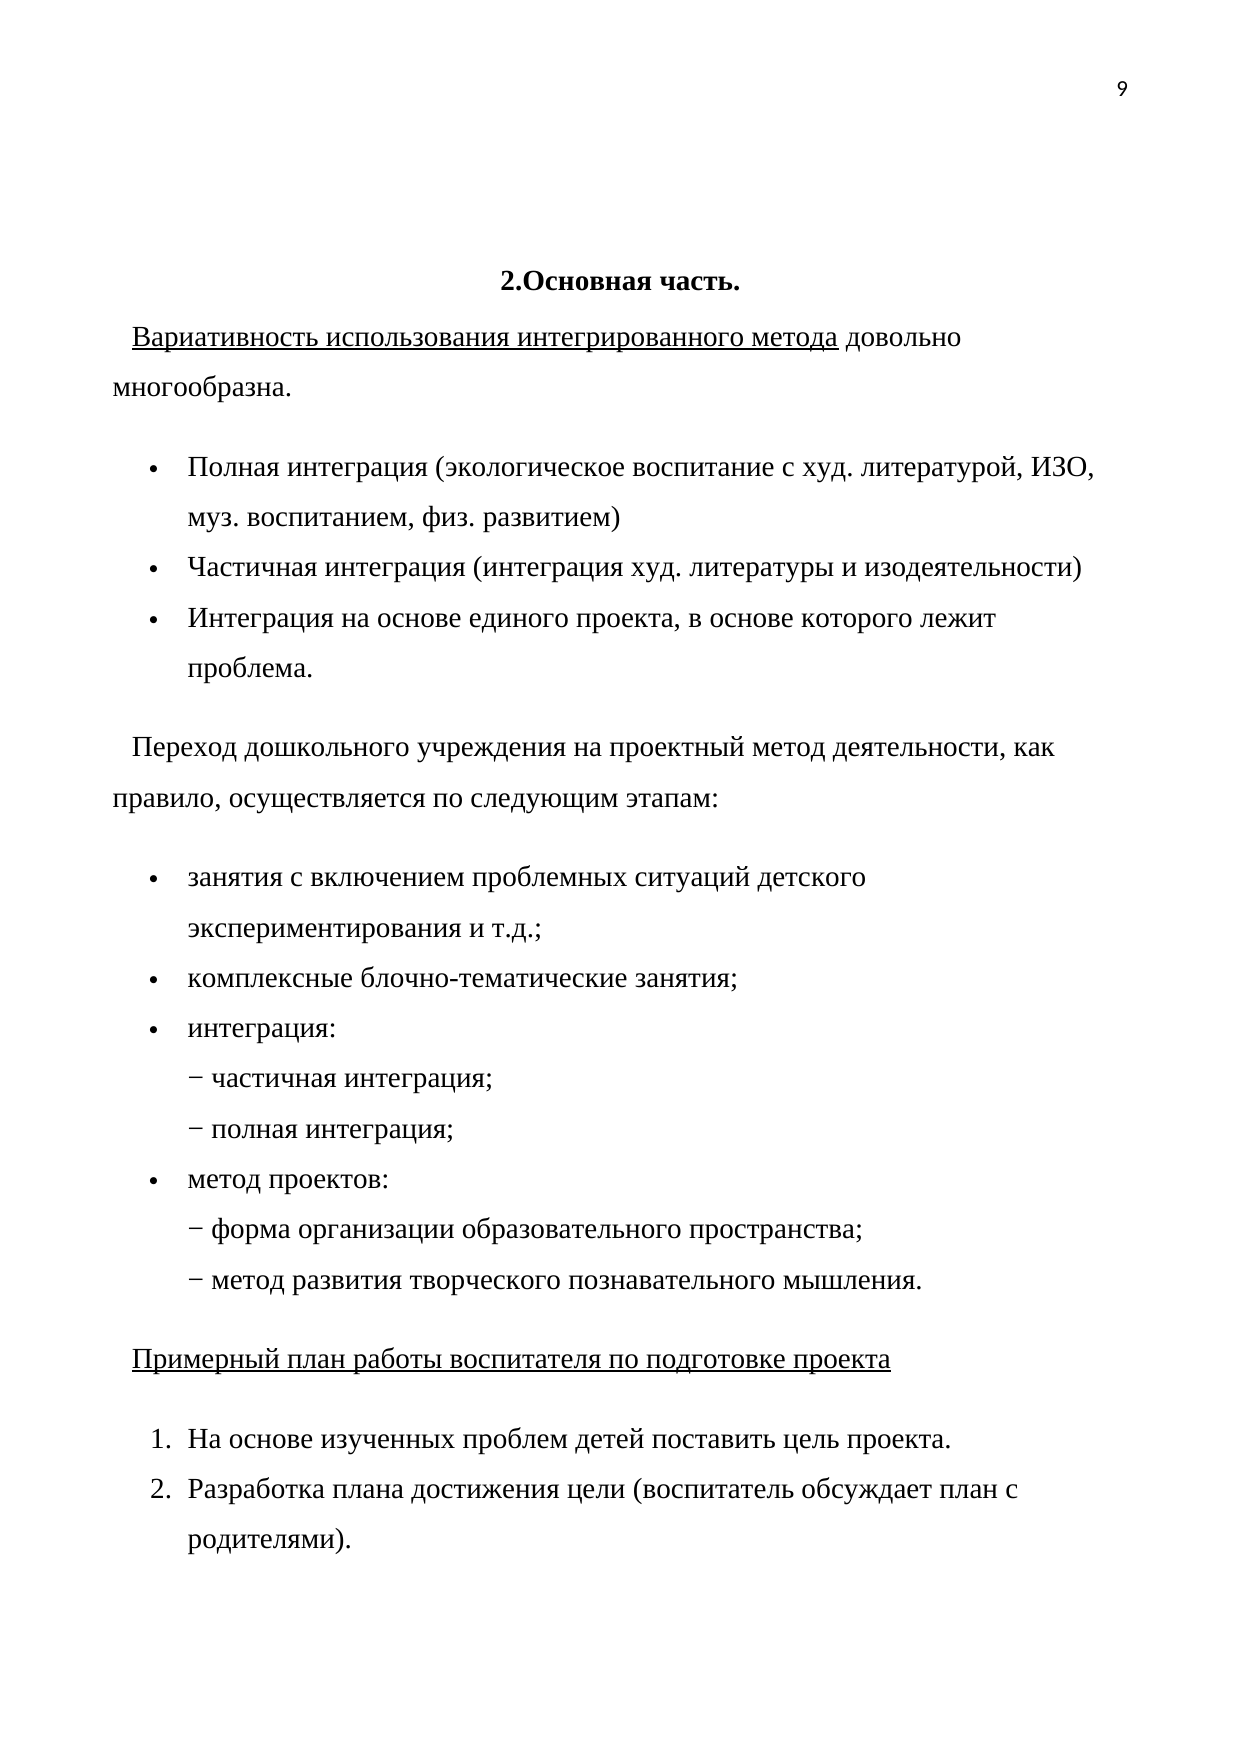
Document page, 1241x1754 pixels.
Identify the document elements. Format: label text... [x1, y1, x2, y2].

list интеграция: − частичная интеграция; − полная интеграция; [150, 1010, 1128, 1144]
list Полная интеграция (экологическое воспитание с худ. литературой, ИЗО, муз. воспитанием, физ. развитием) [150, 449, 1128, 533]
list Частичная интеграция (интеграция худ. литературы и изодеятельности) [150, 549, 1128, 583]
list комплексные блочно-тематические занятия; [150, 960, 1128, 993]
text 2.Основная часть. [112, 263, 1128, 296]
list занятия с включением проблемных ситуаций детского экспериментирования и т.д.; [150, 859, 1128, 943]
list метод проектов: − форма организации образовательного пространства; − метод развития творческого познавательного мышления. [150, 1161, 1128, 1295]
list На основе изученных проблем детей поставить цель проекта. [150, 1421, 1128, 1454]
list Интеграция на основе единого проекта, в основе которого лежит проблема. [150, 600, 1128, 684]
text Вариативность использования интегрированного метода довольно многообразна. [112, 319, 1128, 403]
list Разработка плана достижения цели (воспитатель обсуждает план с родителями). [150, 1471, 1128, 1555]
text Переход дошкольного учреждения на проектный метод деятельности, как правило, осуществляется по следующим этапам: [112, 729, 1128, 813]
text Примерный план работы воспитателя по подготовке проекта [112, 1341, 1128, 1375]
